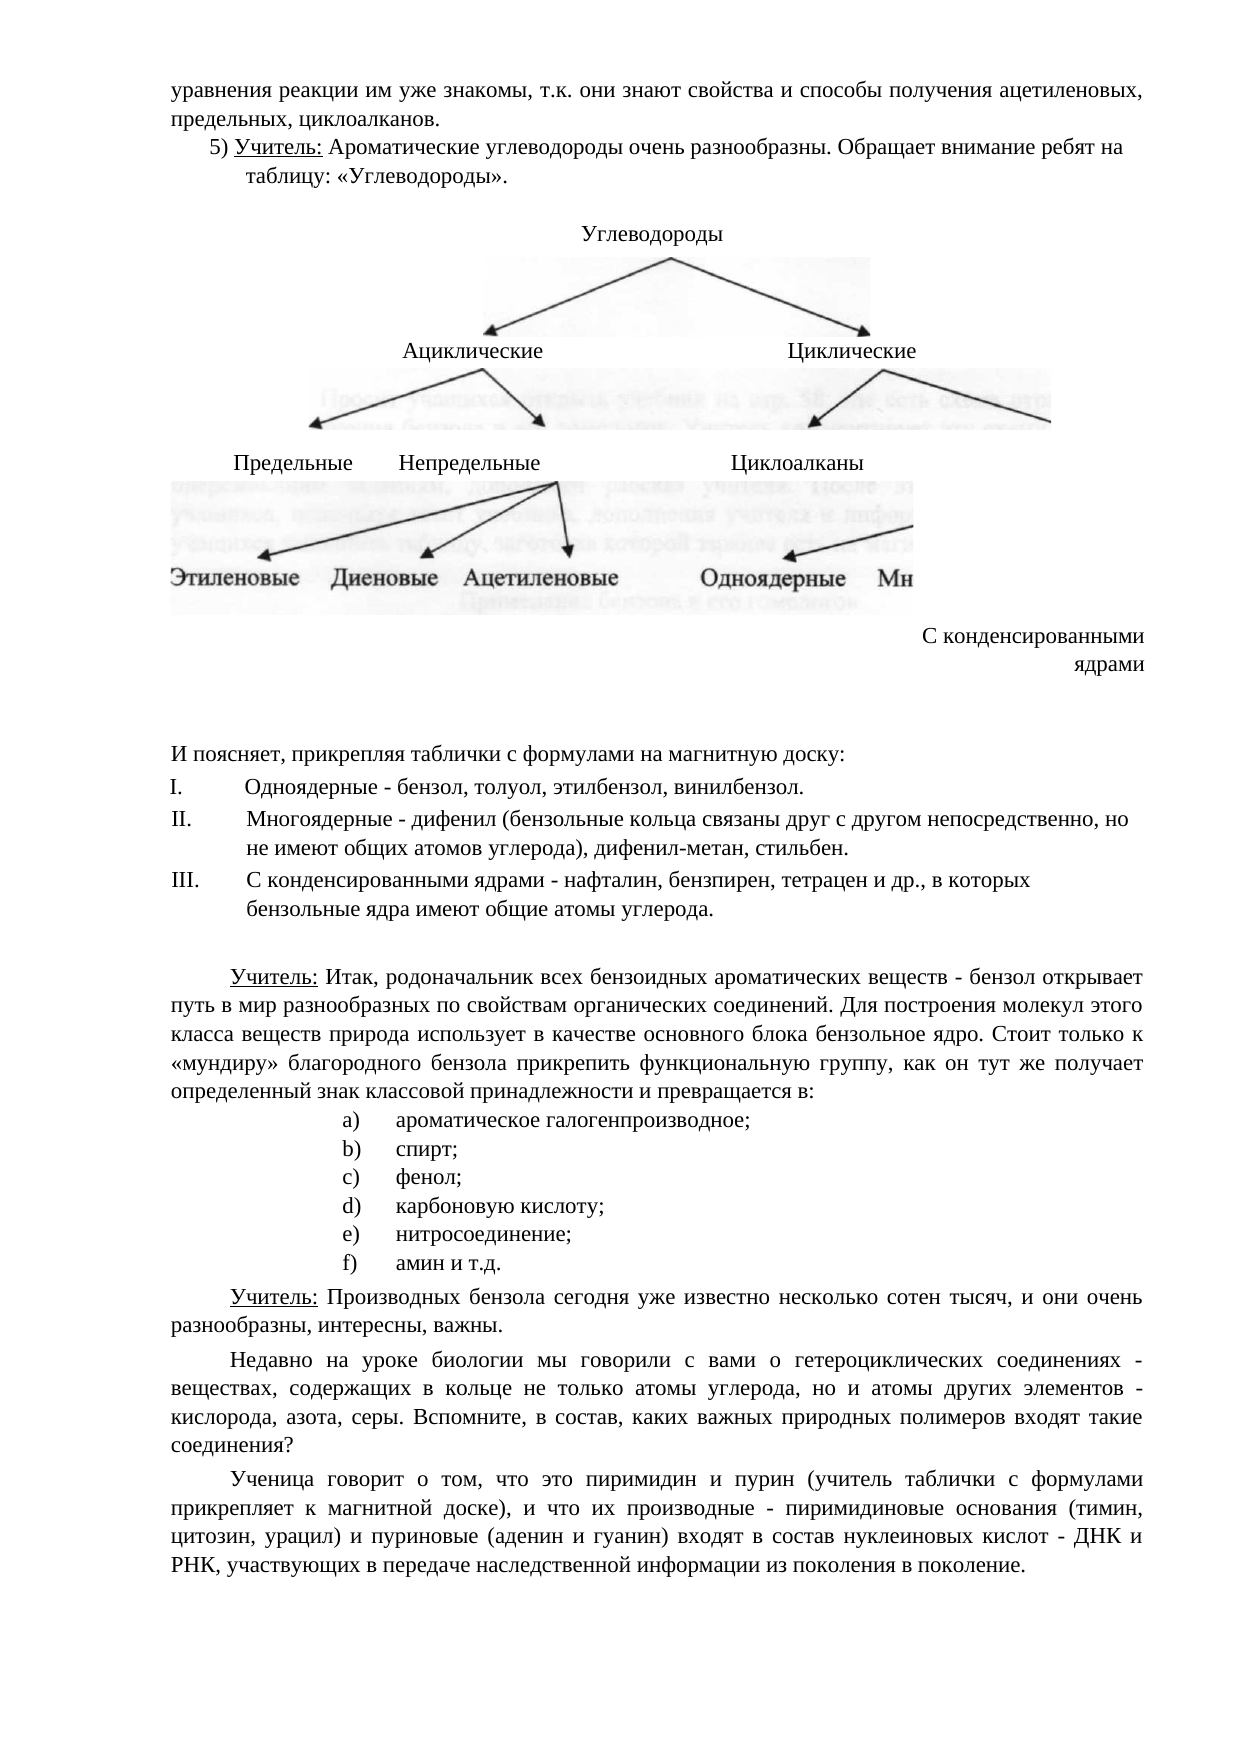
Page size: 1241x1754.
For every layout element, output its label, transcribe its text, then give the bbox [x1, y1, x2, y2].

text И поясняет, прикрепляя таблички с формулами на магнитную доску: [171, 739, 1145, 767]
text Учитель: Итак, родоначальник всех бензоидных ароматических веществ - бензол открывает путь в мир разнообразных по свойствам органических соединений. Для построения молекул этого класса веществ природа использует в качестве основного блока бензольное ядро. Стоит только к «мундиру» благородного бензола прикрепить функциональную группу, как он тут же получает определенный знак классовой принадлежности и превращается в: [171, 962, 1145, 1104]
picture [170, 481, 914, 615]
text Ациклические Циклические [402, 337, 1145, 363]
list нитросоединение; [283, 1219, 1145, 1247]
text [171, 75, 1145, 132]
text С конденсированными ядрами [891, 369, 1145, 677]
list фенол; [283, 1162, 1145, 1190]
picture [308, 368, 1052, 430]
text Учитель: Производных бензола сегодня уже известно несколько сотен тысяч, и они очень разнообразны, интересны, важны. [171, 1282, 1145, 1339]
text Ученица говорит о том, что это пиримидин и пурин (учитель таблички с формулами прикрепляет к магнитной доске), и что их производные - пиримидиновые основания (тимин, цитозин, урацил) и пуриновые (аденин и гуанин) входят в состав нуклеиновых кислот - ДНК и РНК, участвующих в передаче наследственной информации из поколения в поколение. [171, 1464, 1145, 1578]
list карбоновую кислоту; [283, 1190, 1145, 1219]
picture [483, 257, 871, 337]
list ароматическое галогенпроизводное; [283, 1104, 1145, 1133]
text 5) Учитель: Ароматические углеводороды очень разнообразны. Обращает внимание ребят на таблицу: «Углеводороды». [209, 132, 1145, 189]
list Одноядерные - бензол, толуол, этилбензол, винилбензол. [169, 771, 1145, 800]
list Многоядерные - дифенил (бензольные кольца связаны друг с другом непосредственно, но не имеют общих атомов углерода), дифенил-метан, стильбен. [171, 804, 1145, 861]
text Недавно на уроке биологии мы говорили с вами о гетероциклических соединениях - веществах, содержащих в кольце не только атомы углерода, но и атомы других элементов - кислорода, азота, серы. Вспомните, в состав, каких важных природных полимеров входят такие соединения? [171, 1344, 1145, 1458]
text Углеводороды [581, 220, 1145, 247]
list С конденсированными ядрами - нафталин, бензпирен, тетрацен и др., в которых бензольные ядра имеют общие атомы углерода. [171, 865, 1145, 922]
list амин и т.д. [283, 1247, 1145, 1276]
text Предельные Непредельные Циклоалканы Ароматические [233, 449, 976, 476]
list спирт; [283, 1133, 1145, 1162]
